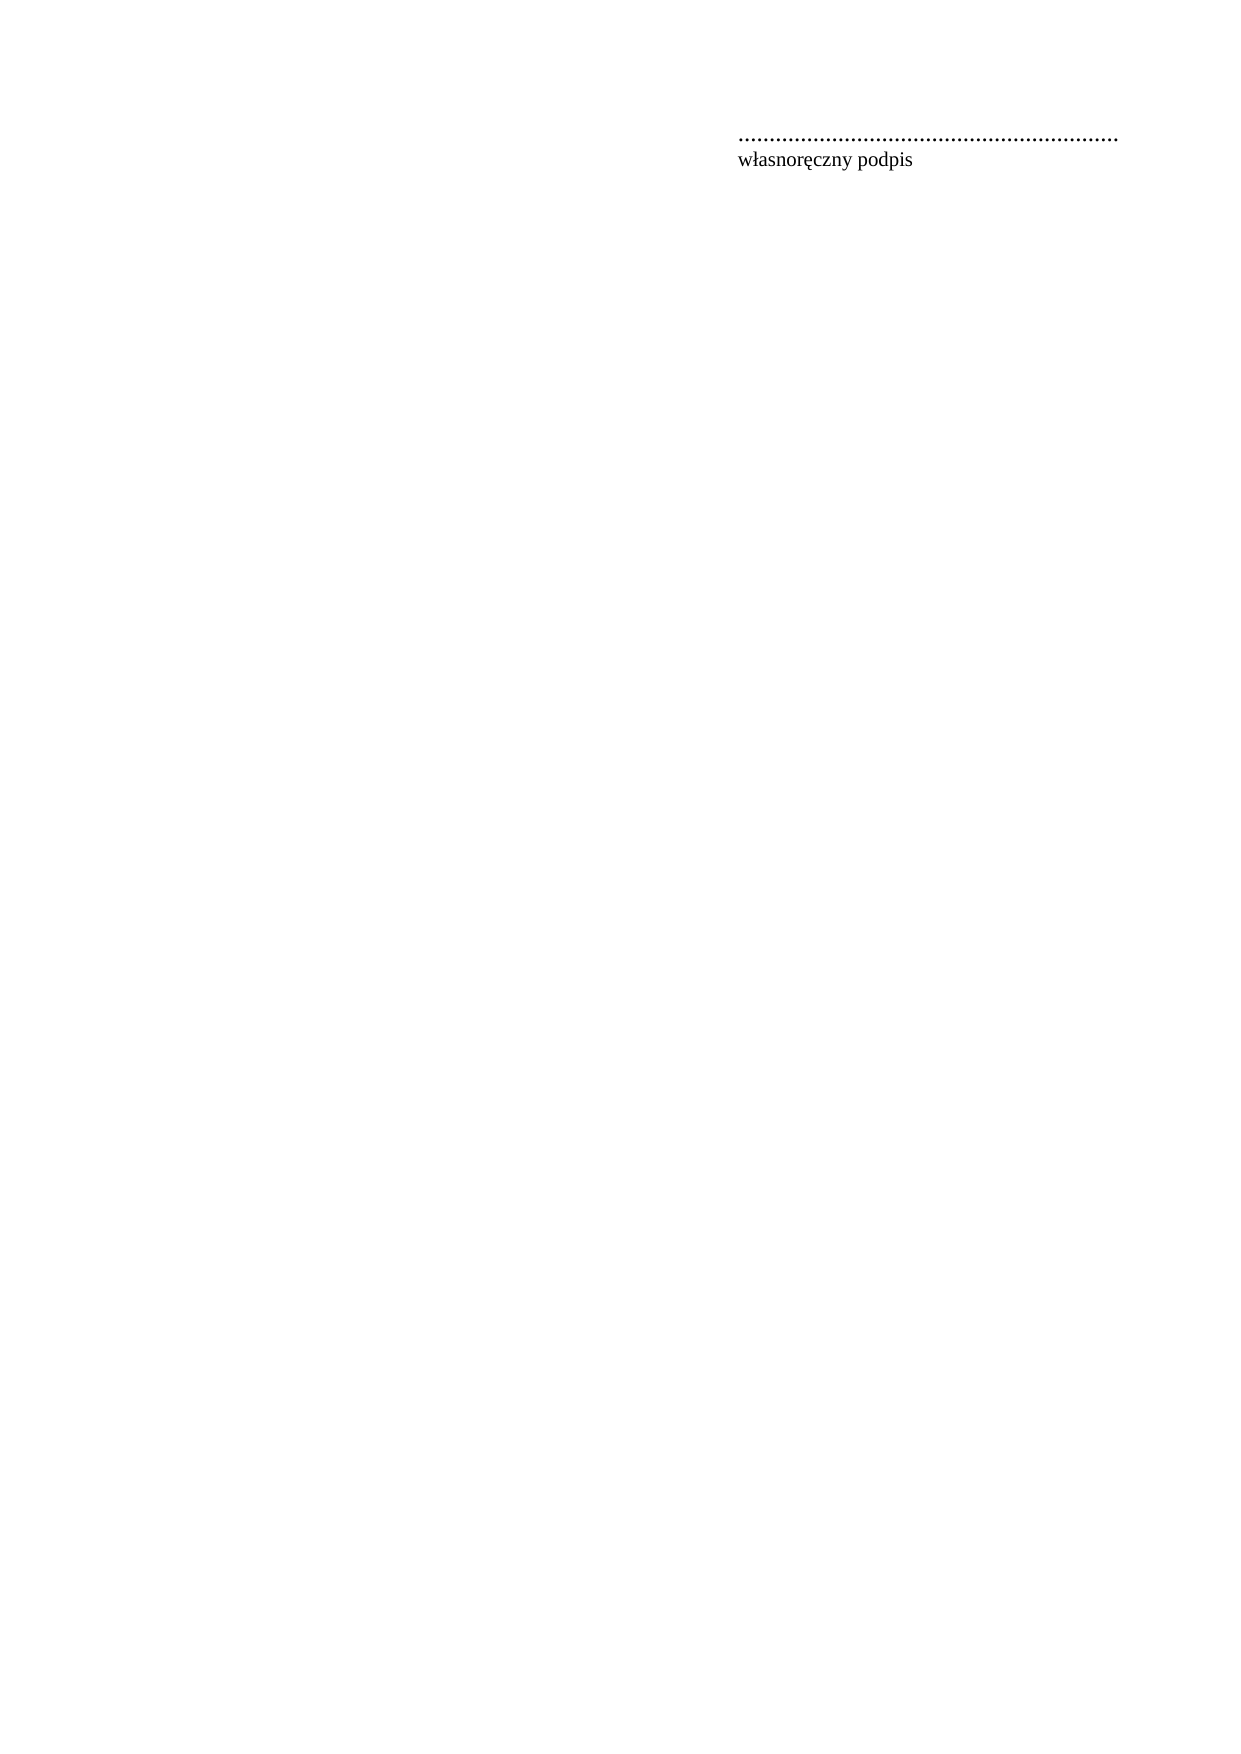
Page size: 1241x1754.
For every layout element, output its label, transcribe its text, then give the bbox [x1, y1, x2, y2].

list własnoręczny podpis [665, 147, 1152, 171]
list ............................................................. [665, 118, 1152, 147]
